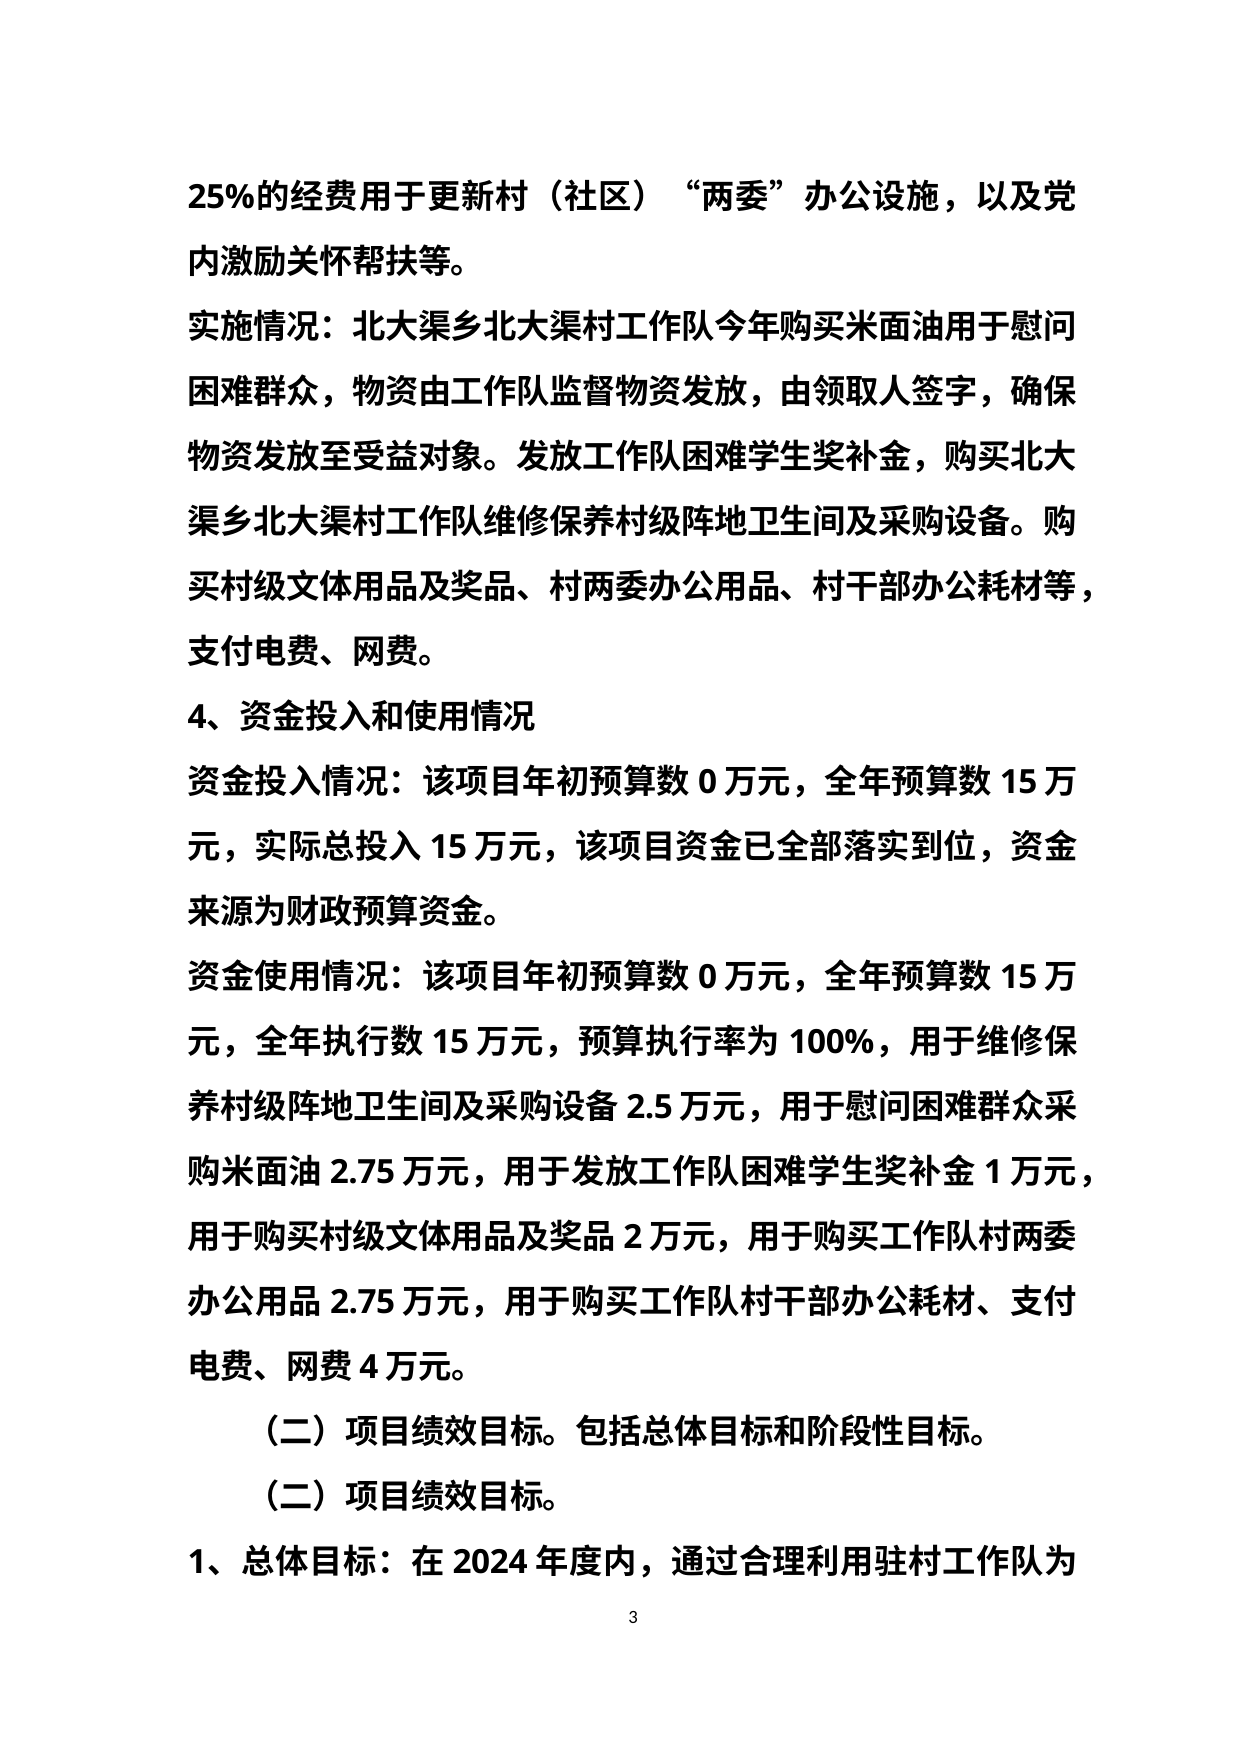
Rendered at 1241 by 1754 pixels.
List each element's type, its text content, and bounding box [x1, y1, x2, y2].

text （二）项目绩效目标。包括总体目标和阶段性目标。 [187, 1397, 1078, 1462]
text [187, 162, 1078, 1397]
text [187, 1462, 1078, 1592]
